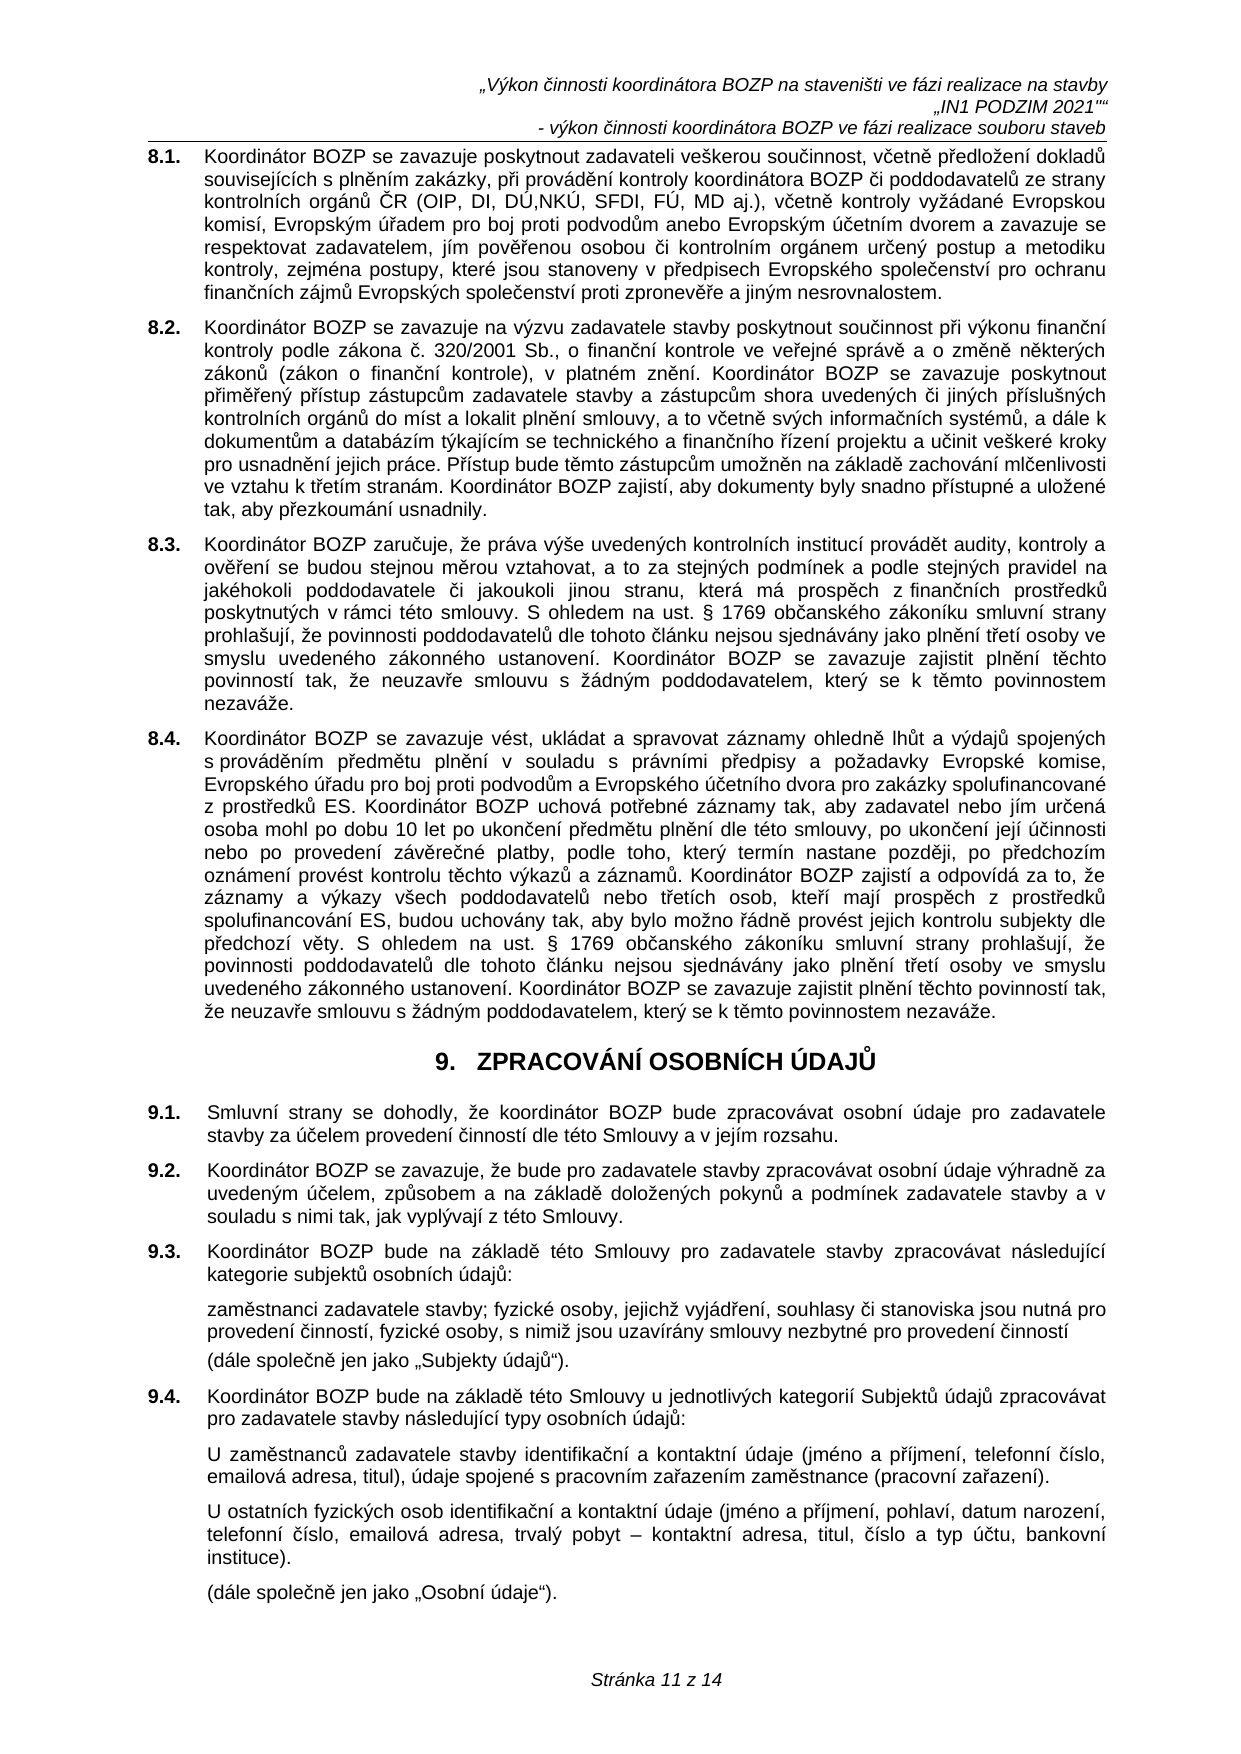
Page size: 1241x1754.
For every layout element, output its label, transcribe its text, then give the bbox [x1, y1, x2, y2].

text 8.1. Koordinátor BOZP se zavazuje poskytnout zadavateli veškerou součinnost, včetně předložení dokladů souvisejících s plněním zakázky, při provádění kontroly koordinátora BOZP či poddodavatelů ze strany kontrolních orgánů ČR (OIP, DI, DÚ,NKÚ, SFDI, FÚ, MD aj.), včetně kontroly vyžádané Evropskou komisí, Evropským úřadem pro boj proti podvodům anebo Evropským účetním dvorem a zavazuje se respektovat zadavatelem, jím pověřenou osobou či kontrolním orgánem určený postup a metodiku kontroly, zejména postupy, které jsou stanoveny v předpisech Evropského společenství pro ochranu finančních zájmů Evropských společenství proti zpronevěře a jiným nesrovnalostem. [148, 145, 1107, 304]
text 9.1. Smluvní strany se dohodly, že koordinátor BOZP bude zpracovávat osobní údaje pro zadavatele stavby za účelem provedení činností dle této Smlouvy a v jejím rozsahu. [148, 1101, 1107, 1147]
text 9.4. Koordinátor BOZP bude na základě této Smlouvy u jednotlivých kategorií Subjektů údajů zpracovávat pro zadavatele stavby následující typy osobních údajů: [148, 1384, 1107, 1430]
text U zaměstnanců zadavatele stavby identifikační a kontaktní údaje (jméno a příjmení, telefonní číslo, emailová adresa, titul), údaje spojené s pracovním zařazením zaměstnance (pracovní zařazení). [207, 1442, 1107, 1488]
text 9.3. Koordinátor BOZP bude na základě této Smlouvy pro zadavatele stavby zpracovávat následující kategorie subjektů osobních údajů: [148, 1240, 1107, 1285]
text zaměstnanci zadavatele stavby; fyzické osoby, jejichž vyjádření, souhlasy či stanoviska jsou nutná pro provedení činností, fyzické osoby, s nimiž jsou uzavírány smlouvy nezbytné pro provedení činností [207, 1298, 1107, 1343]
text (dále společně jen jako „Osobní údaje“). [207, 1581, 1107, 1604]
text (dále společně jen jako „Subjekty údajů“). [207, 1349, 1107, 1372]
text 9.2. Koordinátor BOZP se zavazuje, že bude pro zadavatele stavby zpracovávat osobní údaje výhradně za uvedeným účelem, způsobem a na základě doložených pokynů a podmínek zadavatele stavby a v souladu s nimi tak, jak vyplývají z této Smlouvy. [148, 1159, 1107, 1227]
text U ostatních fyzických osob identifikační a kontaktní údaje (jméno a příjmení, pohlaví, datum narození, telefonní číslo, emailová adresa, trvalý pobyt – kontaktní adresa, titul, číslo a typ účtu, bankovní instituce). [207, 1500, 1107, 1568]
text 8.2. Koordinátor BOZP se zavazuje na výzvu zadavatele stavby poskytnout součinnost při výkonu finanční kontroly podle zákona č. 320/2001 Sb., o finanční kontrole ve veřejné správě a o změně některých zákonů (zákon o finanční kontrole), v platném znění. Koordinátor BOZP se zavazuje poskytnout přiměřený přístup zástupcům zadavatele stavby a zástupcům shora uvedených či jiných příslušných kontrolních orgánů do míst a lokalit plnění smlouvy, a to včetně svých informačních systémů, a dále k dokumentům a databázím týkajícím se technického a finančního řízení projektu a učinit veškeré kroky pro usnadnění jejich práce. Přístup bude těmto zástupcům umožněn na základě zachování mlčenlivosti ve vztahu k třetím stranám. Koordinátor BOZP zajistí, aby dokumenty byly snadno přístupné a uložené tak, aby přezkoumání usnadnily. [148, 316, 1107, 521]
text 8.4. Koordinátor BOZP se zavazuje vést, ukládat a spravovat záznamy ohledně lhůt a výdajů spojených s prováděním předmětu plnění v souladu s právními předpisy a požadavky Evropské komise, Evropského úřadu pro boj proti podvodům a Evropského účetního dvora pro zakázky spolufinancované z prostředků ES. Koordinátor BOZP uchová potřebné záznamy tak, aby zadavatel nebo jím určená osoba mohl po dobu 10 let po ukončení předmětu plnění dle této smlouvy, po ukončení její účinnosti nebo po provedení závěrečné platby, podle toho, který termín nastane později, po předchozím oznámení provést kontrolu těchto výkazů a záznamů. Koordinátor BOZP zajistí a odpovídá za to, že záznamy a výkazy všech poddodavatelů nebo třetích osob, kteří mají prospěch z prostředků spolufinancování ES, budou uchovány tak, aby bylo možno řádně provést jejich kontrolu subjekty dle předchozí věty. S ohledem na ust. § 1769 občanského zákoníku smluvní strany prohlašují, že povinnosti poddodavatelů dle tohoto článku nejsou sjednávány jako plnění třetí osoby ve smyslu uvedeného zákonného ustanovení. Koordinátor BOZP se zavazuje zajistit plnění těchto povinností tak, že neuzavře smlouvu s žádným poddodavatelem, který se k těmto povinnostem nezaváže. [148, 727, 1107, 1022]
text 8.3. Koordinátor BOZP zaručuje, že práva výše uvedených kontrolních institucí provádět audity, kontroly a ověření se budou stejnou měrou vztahovat, a to za stejných podmínek a podle stejných pravidel na jakéhokoli poddodavatele či jakoukoli jinou stranu, která má prospěch z finančních prostředků poskytnutých v rámci této smlouvy. S ohledem na ust. § 1769 občanského zákoníku smluvní strany prohlašují, že povinnosti poddodavatelů dle tohoto článku nejsou sjednávány jako plnění třetí osoby ve smyslu uvedeného zákonného ustanovení. Koordinátor BOZP se zavazuje zajistit plnění těchto povinností tak, že neuzavře smlouvu s žádným poddodavatelem, který se k těmto povinnostem nezaváže. [148, 533, 1107, 715]
text 9. ZPRACOVÁNÍ osobních údajů [204, 1047, 1107, 1076]
